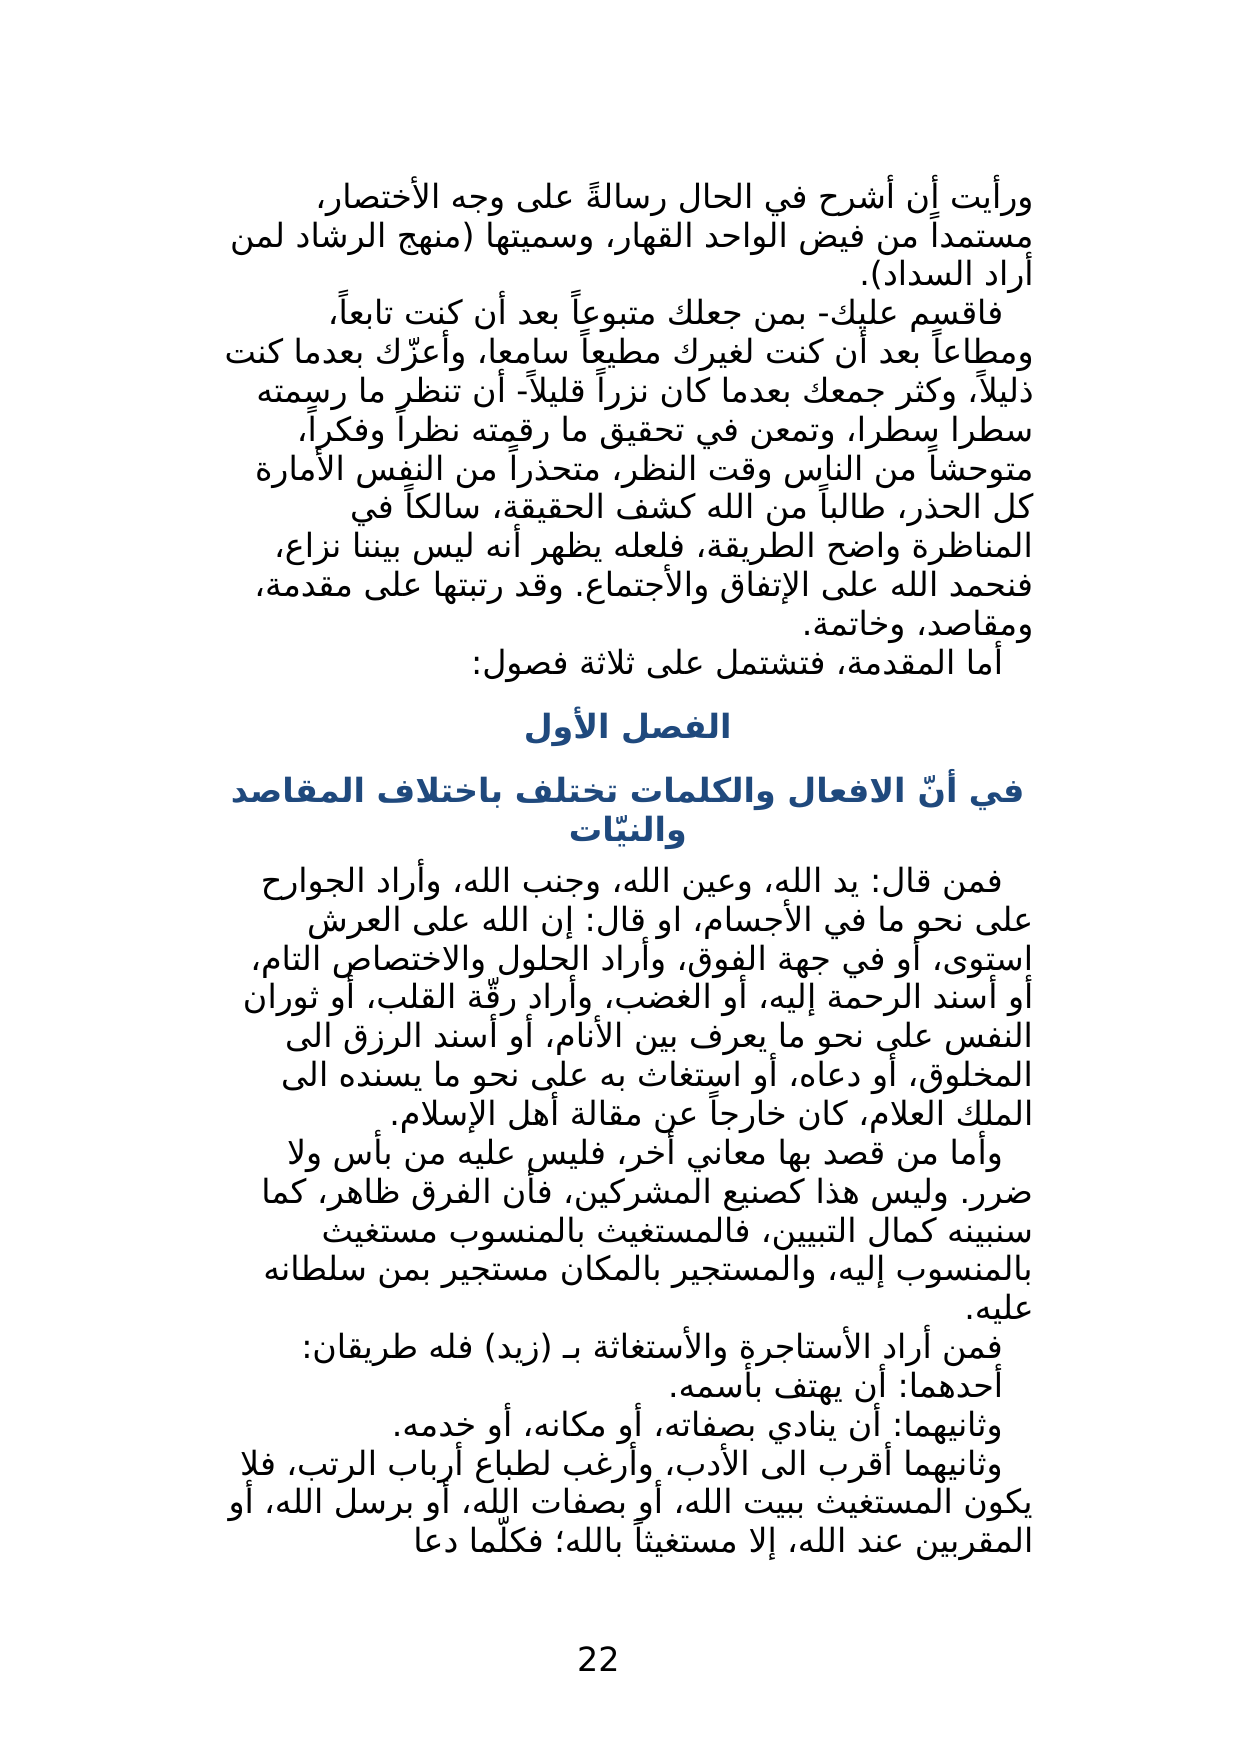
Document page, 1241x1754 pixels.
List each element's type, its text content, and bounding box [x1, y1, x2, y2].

subtitle في أنّ الافعال والكلمات تختلف باختلاف المقاصد والنيّات [222, 771, 1033, 849]
text أما المقدمة، فتشتمل على ثلاثة فصول: [222, 643, 1033, 682]
text فمن قال: يد الله، وعين الله، وجنب الله، وأراد الجوارح على نحو ما في الأجسام، او قال: إن الله على العرش استوى، أو في جهة الفوق، وأراد الحلول والاختصاص التام، أو أسند الرحمة إليه، أو الغضب، وأراد رقّة القلب، أو ثوران النفس على نحو ما يعرف بين الأنام، أو أسند الرزق الى المخلوق، أو دعاه، أو استغاث به على نحو ما يسنده الى الملك العلام، كان خارجاً عن مقالة أهل الإسلام. [222, 861, 1033, 1133]
text فمن أراد الأستاجرة والأستغاثة بـ (زيد) فله طريقان: [222, 1328, 1033, 1366]
text أحدهما: أن يهتف بأسمه. [222, 1366, 1033, 1405]
text وثانيهما: أن ينادي بصفاته، أو مكانه، أو خدمه. [222, 1405, 1033, 1444]
subtitle الفصل الأول [222, 707, 1033, 746]
text وأما من قصد بها معاني أخر، فليس عليه من بأس ولا ضرر. وليس هذا كصنيع المشركين، فأن الفرق ظاهر، كما سنبينه كمال التبيين، فالمستغيث بالمنسوب مستغيث بالمنسوب إليه، والمستجير بالمكان مستجير بمن سلطانه عليه. [222, 1133, 1033, 1328]
text ورأيت أن أشرح في الحال رسالةً على وجه الأختصار، مستمداً من فيض الواحد القهار، وسميتها (منهج الرشاد لمن أراد السداد). [222, 177, 1033, 294]
text وثانيهما أقرب الى الأدب، وأرغب لطباع أرباب الرتب، فلا يكون المستغيث ببيت الله، أو بصفات الله، أو برسل الله، أو المقربين عند الله، إلا مستغيثاً بالله؛ فكلّما دعا [222, 1444, 1033, 1561]
text فاقسم عليك- بمن جعلك متبوعاً بعد أن كنت تابعاً، ومطاعاً بعد أن كنت لغيرك مطيعاً سامعا، وأعزّك بعدما كنت ذليلاً، وكثر جمعك بعدما كان نزراً قليلاً- أن تنظر ما رسمته سطرا سطرا، وتمعن في تحقيق ما رقمته نظراً وفكراً، متوحشاً من الناس وقت النظر، متحذراً من النفس الأمارة كل الحذر، طالباً من الله كشف الحقيقة، سالكاً في المناظرة واضح الطريقة، فلعله يظهر أنه ليس بيننا نزاع، فنحمد الله على الإتفاق والأجتماع. وقد رتبتها على مقدمة، ومقاصد، وخاتمة. [222, 294, 1033, 643]
